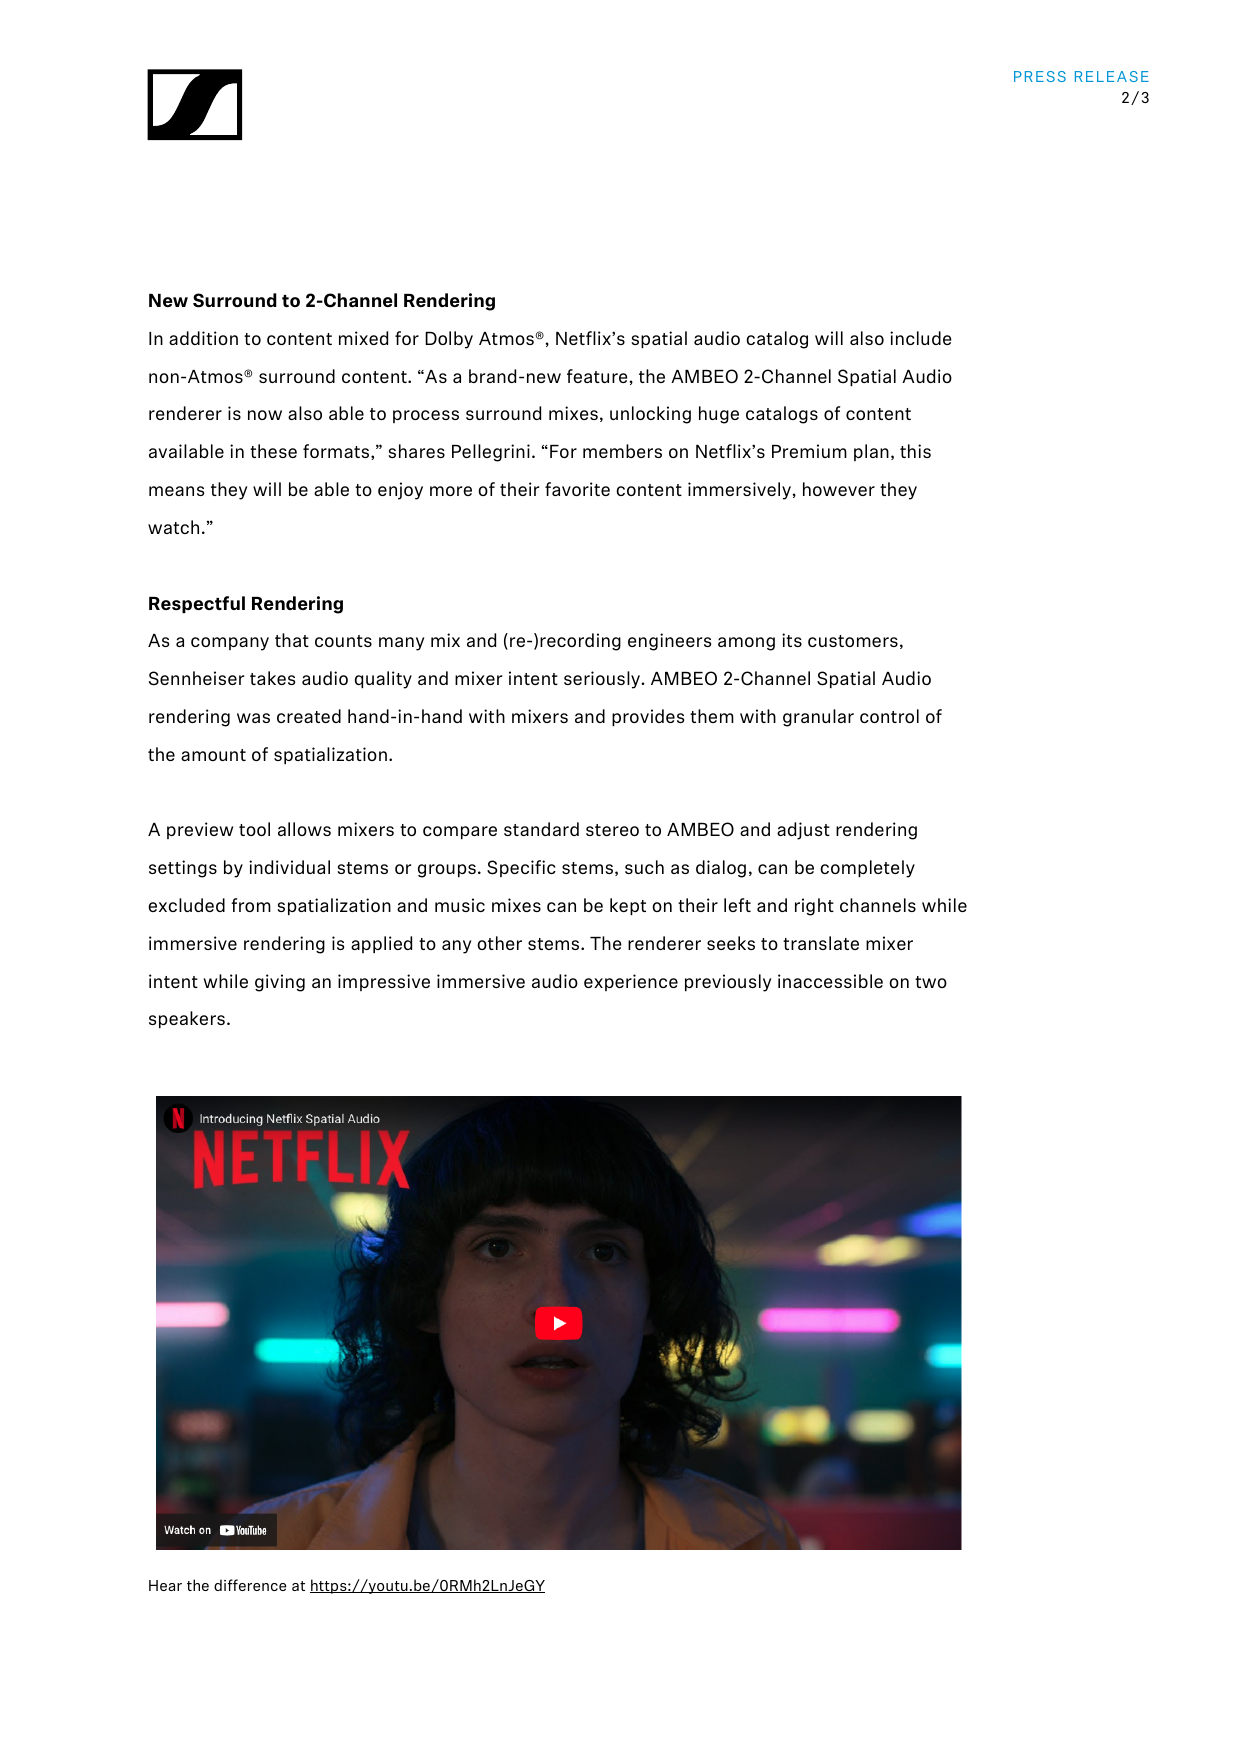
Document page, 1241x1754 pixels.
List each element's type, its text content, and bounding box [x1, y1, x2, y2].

picture [147, 1081, 969, 1561]
text A preview tool allows mixers to compare standard stereo to AMBEO and adjust rendering settings by individual stems or groups. Specific stems, such as dialog, can be completely excluded from spatialization and music mixes can be kept on their left and right channels while immersive rendering is applied to any other stems. The renderer seeks to translate mixer intent while giving an impressive immersive audio experience previously inaccessible on two speakers. [148, 816, 968, 1031]
text New Surround to 2-Channel Rendering [148, 287, 968, 312]
text As a company that counts many mix and (re-)recording engineers among its customers, Sennheiser takes audio quality and mixer intent seriously. AMBEO 2-Channel Spatial Audio rendering was created hand-in-hand with mixers and provides them with granular control of the amount of spatialization. [148, 627, 968, 766]
text Hear the difference at https://youtu.be/0RMh2LnJeGY [148, 1573, 968, 1595]
text In addition to content mixed for Dolby Atmos®, Netflix’s spatial audio catalog will also include non-Atmos® surround content. “As a brand-new feature, the AMBEO 2-Channel Spatial Audio renderer is now also able to process surround mixes, unlocking huge catalogs of content available in these formats,” shares Pellegrini. “For members on Netflix’s Premium plan, this means they will be able to enjoy more of their favorite content immersively, however they watch.” [148, 325, 968, 539]
text Respectful Rendering [148, 589, 968, 614]
